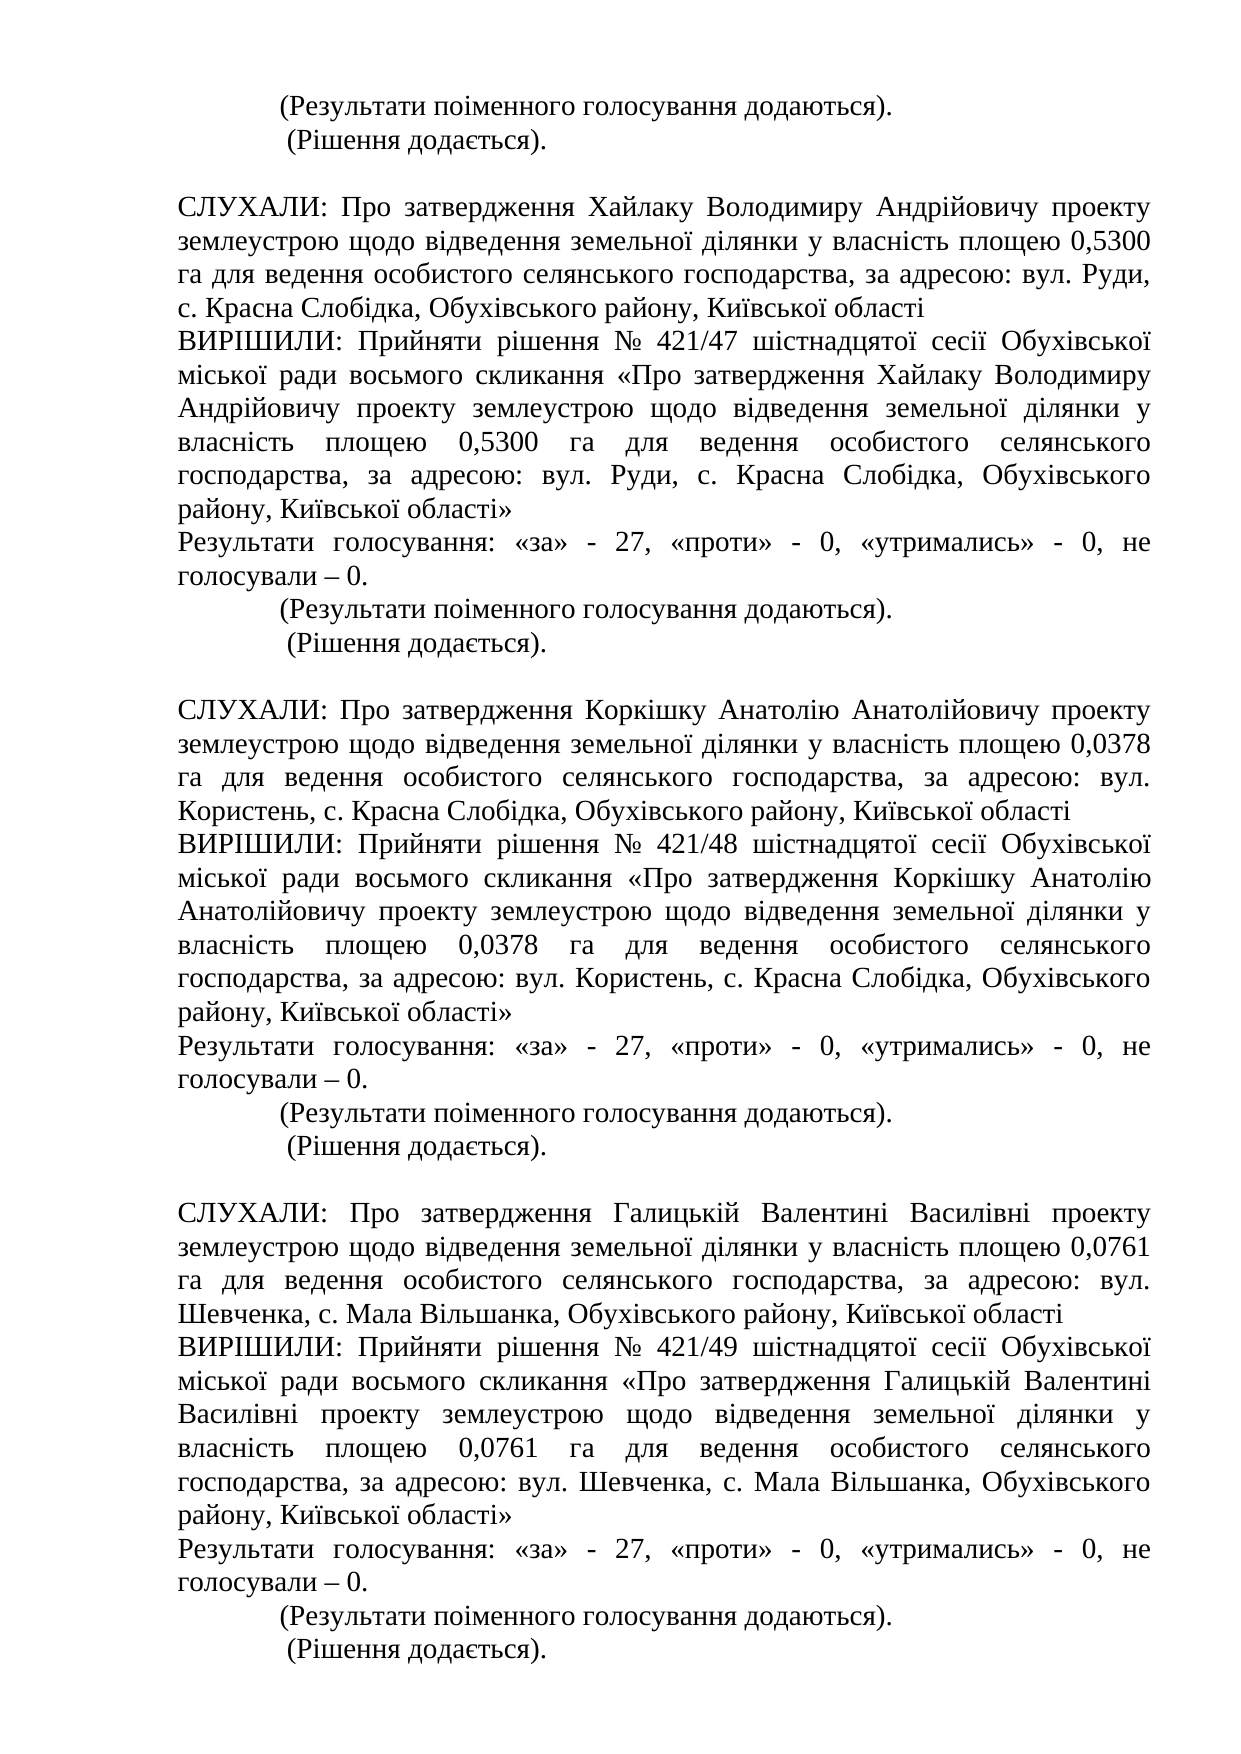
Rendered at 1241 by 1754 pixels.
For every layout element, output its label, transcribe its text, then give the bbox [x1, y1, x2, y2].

subtitle (Рішення додається). [177, 1128, 1152, 1162]
subtitle (Результати поіменного голосування додаються). [177, 592, 1152, 625]
text СЛУХАЛИ: Про затвердження Хайлаку Володимиру Андрійовичу проекту землеустрою щодо відведення земельної ділянки у власність площею 0,5300 га для ведення особистого селянського господарства, за адресою: вул. Руди, с. Красна Слобідка, Обухівського району, Київської області [177, 189, 1152, 323]
text СЛУХАЛИ: Про затвердження Коркішку Анатолію Анатолійовичу проекту землеустрою щодо відведення земельної ділянки у власність площею 0,0378 га для ведення особистого селянського господарства, за адресою: вул. Користень, с. Красна Слобідка, Обухівського району, Київської області [177, 692, 1152, 826]
subtitle (Рішення додається). [177, 1631, 1152, 1665]
subtitle (Результати поіменного голосування додаються). [177, 88, 1152, 122]
subtitle Результати голосування: «за» - 27, «проти» - 0, «утримались» - 0, не голосували – 0. [177, 1028, 1152, 1095]
subtitle Результати голосування: «за» - 27, «проти» - 0, «утримались» - 0, не голосували – 0. [177, 1531, 1152, 1598]
subtitle (Рішення додається). [177, 122, 1152, 156]
subtitle (Рішення додається). [177, 625, 1152, 659]
text ВИРІШИЛИ: Прийняти рішення № 421/47 шістнадцятої сесії Обухівської міської ради восьмого скликання «Про затвердження Хайлаку Володимиру Андрійовичу проекту землеустрою щодо відведення земельної ділянки у власність площею 0,5300 га для ведення особистого селянського господарства, за адресою: вул. Руди, с. Красна Слобідка, Обухівського району, Київської області» [177, 323, 1152, 524]
subtitle Результати голосування: «за» - 27, «проти» - 0, «утримались» - 0, не голосували – 0. [177, 524, 1152, 592]
text ВИРІШИЛИ: Прийняти рішення № 421/49 шістнадцятої сесії Обухівської міської ради восьмого скликання «Про затвердження Галицькій Валентині Василівні проекту землеустрою щодо відведення земельної ділянки у власність площею 0,0761 га для ведення особистого селянського господарства, за адресою: вул. Шевченка, с. Мала Вільшанка, Обухівського району, Київської області» [177, 1329, 1152, 1531]
subtitle (Результати поіменного голосування додаються). [177, 1598, 1152, 1631]
text ВИРІШИЛИ: Прийняти рішення № 421/48 шістнадцятої сесії Обухівської міської ради восьмого скликання «Про затвердження Коркішку Анатолію Анатолійовичу проекту землеустрою щодо відведення земельної ділянки у власність площею 0,0378 га для ведення особистого селянського господарства, за адресою: вул. Користень, с. Красна Слобідка, Обухівського району, Київської області» [177, 826, 1152, 1028]
subtitle (Результати поіменного голосування додаються). [177, 1095, 1152, 1128]
text СЛУХАЛИ: Про затвердження Галицькій Валентині Василівні проекту землеустрою щодо відведення земельної ділянки у власність площею 0,0761 га для ведення особистого селянського господарства, за адресою: вул. Шевченка, с. Мала Вільшанка, Обухівського району, Київської області [177, 1195, 1152, 1329]
